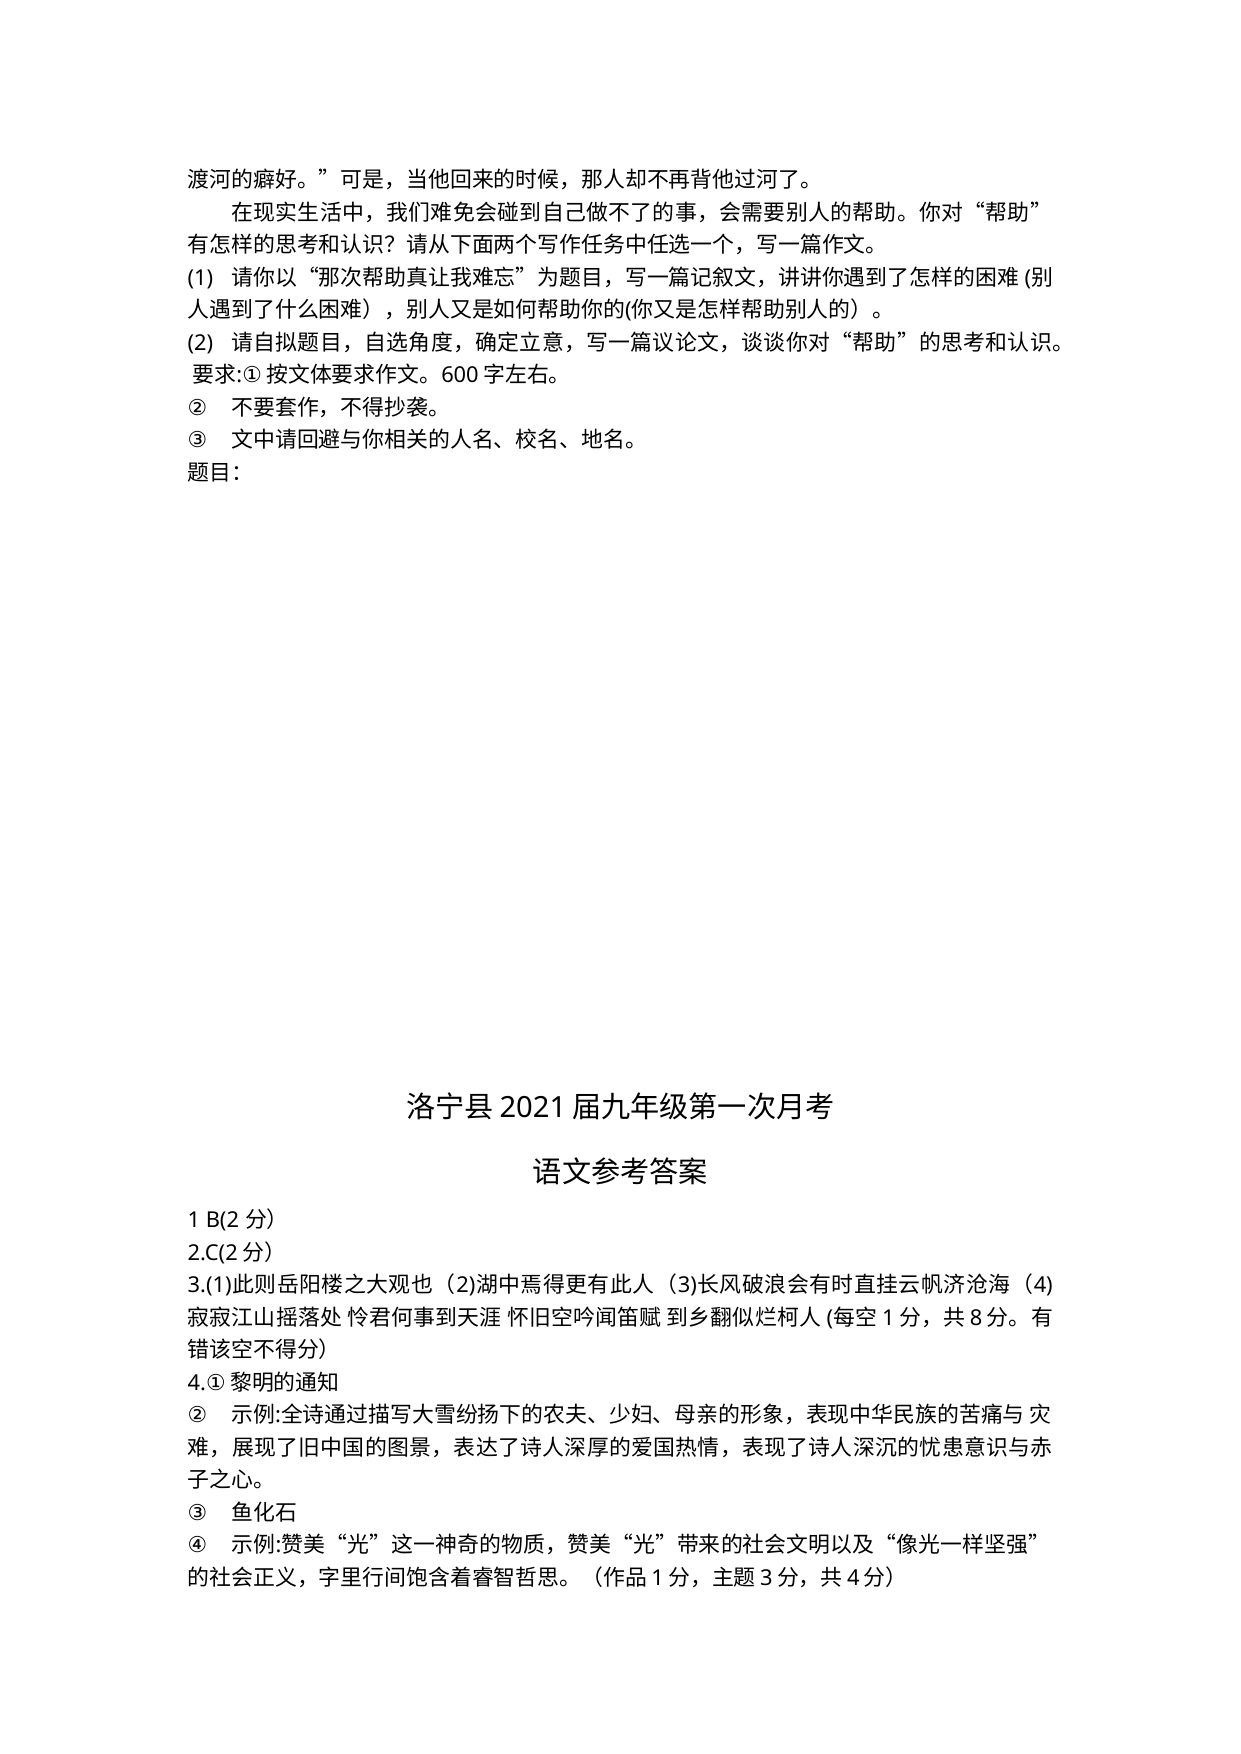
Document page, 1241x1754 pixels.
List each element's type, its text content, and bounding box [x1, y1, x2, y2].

text 1 B(2 分） [187, 1202, 1053, 1234]
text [187, 162, 1053, 194]
text 3.(1)此则岳阳楼之大观也（2)湖中焉得更有此人（3)长风破浪会有时直挂云帆济沧海（4)寂寂江山摇落处 怜君何事到天涯 怀旧空吟闻笛赋 到乡翻似烂柯人 (每空1分，共8分。有错该空不得分） [187, 1267, 1053, 1364]
text 题目： [187, 454, 1053, 487]
text ③ 文中请回避与你相关的人名、校名、地名。 [187, 422, 1053, 454]
text 4.①黎明的通知 [187, 1364, 1053, 1397]
text 洛宁县2021届九年级第一次月考 [187, 1072, 1053, 1137]
text ② 不要套作，不得抄袭。 [187, 389, 1053, 422]
text ③ 鱼化石 [187, 1494, 1053, 1527]
text ② 示例:全诗通过描写大雪纷扬下的农夫、少妇、母亲的形象，表现中华民族的苦痛与 灾难，展现了旧中国的图景，表达了诗人深厚的爱国热情，表现了诗人深沉的忧患意识与赤子之心。 [187, 1397, 1053, 1494]
text 语文参考答案 [187, 1137, 1053, 1202]
text 2.C(2分） [187, 1234, 1053, 1267]
text (1) 请你以“那次帮助真让我难忘”为题目，写一篇记叙文，讲讲你遇到了怎样的困难 (别人遇到了什么困难），别人又是如何帮助你的(你又是怎样帮助别人的）。 [187, 259, 1053, 324]
text ④ 示例:赞美“光”这一神奇的物质，赞美“光”带来的社会文明以及“像光一样坚强”的社会正义，字里行间饱含着睿智哲思。（作品1分，主题3分，共4分） [187, 1527, 1053, 1592]
text 在现实生活中，我们难免会碰到自己做不了的事，会需要别人的帮助。你对“帮助”有怎样的思考和认识？请从下面两个写作任务中任选一个，写一篇作文。 [187, 194, 1053, 259]
text (2) 请自拟题目，自选角度，确定立意，写一篇议论文，谈谈你对“帮助”的思考和认识。 要求:①按文体要求作文。600字左右。 [187, 324, 1053, 389]
